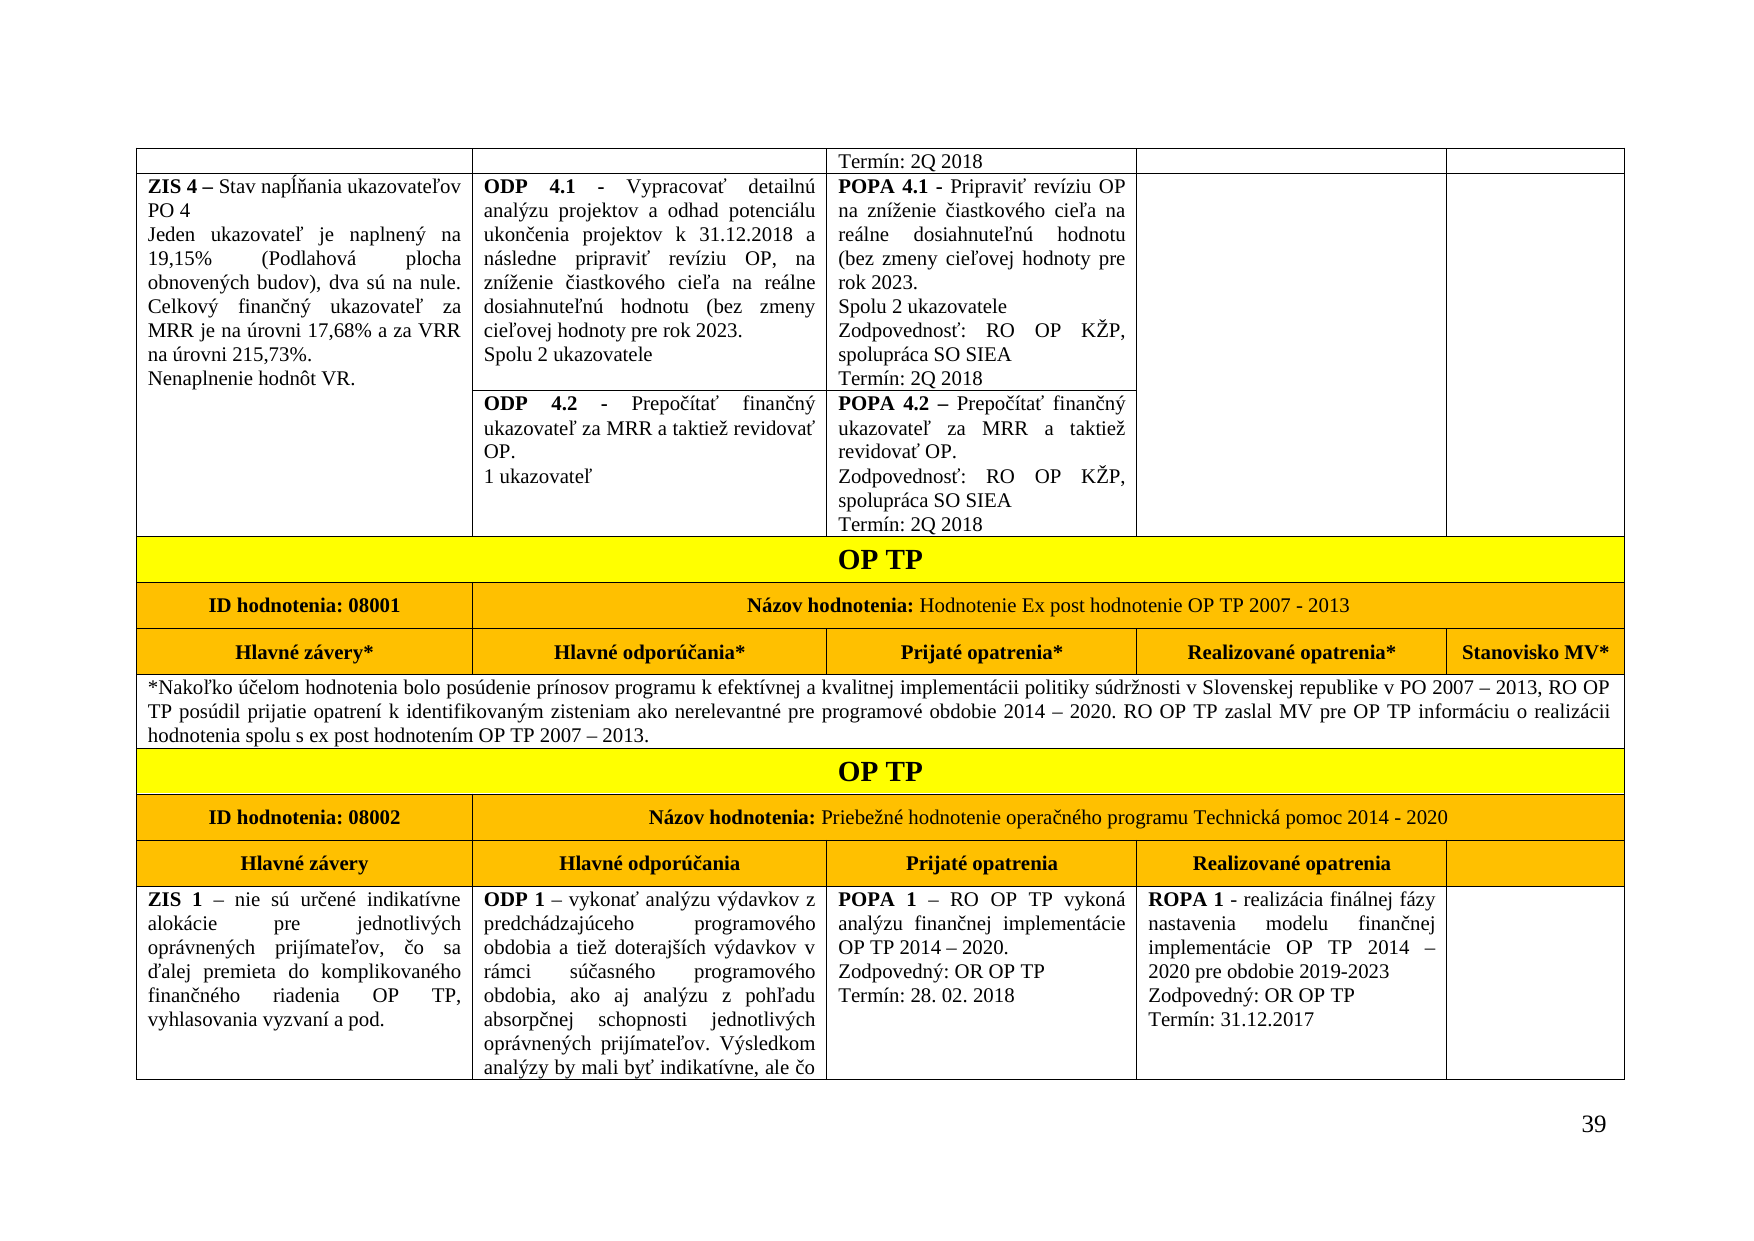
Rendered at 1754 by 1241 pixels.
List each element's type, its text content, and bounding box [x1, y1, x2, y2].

table_cell ODP 4.1 - Vypracovať detailnú analýzu projektov a odhad potenciálu ukončenia projektov k 31.12.2018 a následne pripraviť revíziu OP, na zníženie čiastkového cieľa na reálne dosiahnuteľnú hodnotu (bez zmeny cieľovej hodnoty pre rok 2023. Spolu 2 ukazovatele [473, 174, 826, 390]
table_cell Realizované opatrenia [1137, 841, 1446, 886]
table_cell OP TP [137, 537, 1624, 582]
table_cell Stanovisko MV* [1447, 629, 1624, 674]
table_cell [827, 149, 1136, 173]
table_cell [1137, 887, 1446, 1079]
table_cell Hlavné odporúčania* [473, 629, 826, 674]
table_cell ZIS 4 – Stav napĺňania ukazovateľov PO 4 Jeden ukazovateľ je naplnený na 19,15% (Podlahová plocha obnovených budov), dva sú na nule. Celkový finančný ukazovateľ za MRR je na úrovni 17,68% a za VRR na úrovni 215,73%. Nenaplnenie hodnôt VR. [137, 174, 472, 536]
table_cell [473, 149, 826, 173]
table_cell OP TP [137, 749, 1624, 793]
table_cell POPA 4.2 – Prepočítať finančný ukazovateľ za MRR a taktiež revidovať OP. Zodpovednosť: RO OP KŽP, spolupráca SO SIEA Termín: 2Q 2018 [827, 391, 1136, 536]
table_cell Názov hodnotenia: Priebežné hodnotenie operačného programu Technická pomoc 2014 - 2020 [473, 795, 1624, 840]
table_cell Prijaté opatrenia [827, 841, 1136, 886]
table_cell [137, 887, 472, 1079]
table_cell [1447, 841, 1624, 886]
table_cell [1447, 887, 1624, 1079]
table_cell ID hodnotenia: 08001 [137, 583, 472, 628]
table_cell ODP 4.2 - Prepočítať finančný ukazovateľ za MRR a taktiež revidovať OP. 1 ukazovateľ [473, 391, 826, 536]
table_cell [827, 887, 1136, 1079]
table_cell Hlavné závery* [137, 629, 472, 674]
table_cell Hlavné závery [137, 841, 472, 886]
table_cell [473, 887, 826, 1079]
table_cell ID hodnotenia: 08002 [137, 795, 472, 840]
table_cell Hlavné odporúčania [473, 841, 826, 886]
table_cell *Nakoľko účelom hodnotenia bolo posúdenie prínosov programu k efektívnej a kvalitnej implementácii politiky súdržnosti v Slovenskej republike v PO 2007 – 2013, RO OP TP posúdil prijatie opatrení k identifikovaným zisteniam ako nerelevantné pre programové obdobie 2014 – 2020. RO OP TP zaslal MV pre OP TP informáciu o realizácii hodnotenia spolu s ex post hodnotením OP TP 2007 – 2013. [137, 675, 1624, 747]
table_cell Prijaté opatrenia* [827, 629, 1136, 674]
table_cell [1137, 174, 1446, 536]
table_cell Názov hodnotenia: Hodnotenie Ex post hodnotenie OP TP 2007 - 2013 [473, 583, 1624, 628]
table_cell Realizované opatrenia* [1137, 629, 1446, 674]
table_cell POPA 4.1 - Pripraviť revíziu OP na zníženie čiastkového cieľa na reálne dosiahnuteľnú hodnotu (bez zmeny cieľovej hodnoty pre rok 2023. Spolu 2 ukazovatele Zodpovednosť: RO OP KŽP, spolupráca SO SIEA Termín: 2Q 2018 [827, 174, 1136, 390]
table_cell [1447, 174, 1624, 536]
